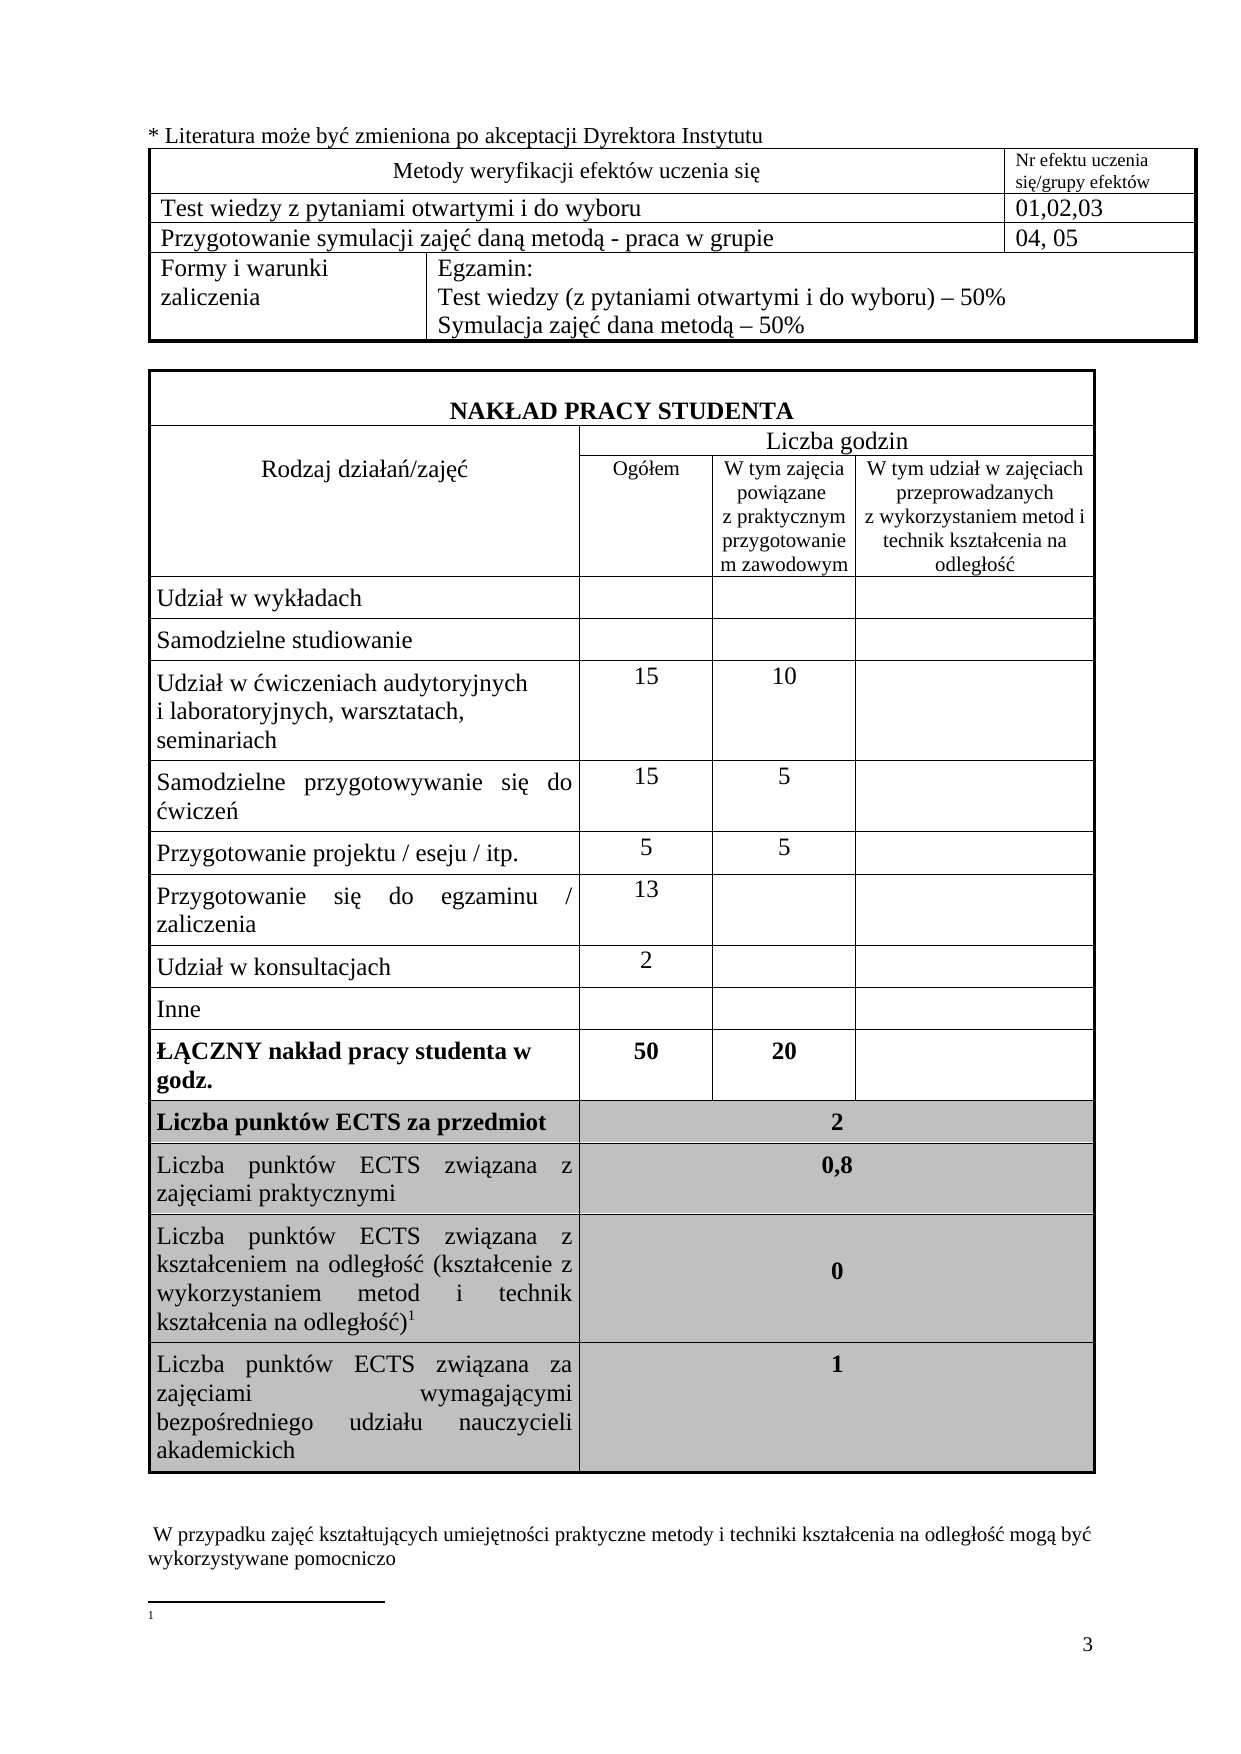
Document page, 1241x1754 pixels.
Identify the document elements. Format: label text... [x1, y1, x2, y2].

table_cell [713, 946, 855, 987]
table_cell 2 [580, 1101, 1093, 1142]
table_cell 0,8 [580, 1144, 1093, 1213]
table_cell Liczba punktów ECTS związana za zajęciami wymagającymi bezpośredniego udziału nauczycieli akademickich [151, 1343, 579, 1471]
table_cell Przygotowanie projektu / eseju / itp. [151, 832, 579, 873]
table_cell 1 [580, 1343, 1093, 1471]
table_cell Samodzielne studiowanie [151, 619, 579, 660]
table_cell Udział w konsultacjach [151, 946, 579, 987]
table_cell Egzamin: Test wiedzy (z pytaniami otwartymi i do wyboru) – 50% Symulacja zajęć dana metodą – 50% [427, 253, 1194, 339]
table_cell Test wiedzy z pytaniami otwartymi i do wyboru [151, 194, 1004, 222]
table_cell 01,02,03 [1005, 194, 1194, 222]
table_header Nr efektu uczenia się/grupy efektów [1005, 149, 1194, 192]
table_cell 20 [713, 1030, 855, 1100]
table_cell 04, 05 [1005, 223, 1194, 252]
table_cell [713, 875, 855, 944]
table_cell 0 [580, 1215, 1093, 1342]
table_cell [856, 832, 1093, 873]
table_cell [580, 577, 712, 618]
table_cell Udział w wykładach [151, 577, 579, 618]
table_header Metody weryfikacji efektów uczenia się [151, 149, 1004, 192]
table_cell Rodzaj działań/zajęć [151, 426, 579, 576]
table_cell [580, 619, 712, 660]
table_header NAKŁAD PRACY STUDENTA [151, 372, 1093, 425]
text W przypadku zajęć kształtujących umiejętności praktyczne metody i techniki kształcenia na odległość mogą być wykorzystywane pomocniczo [148, 1522, 1093, 1570]
table_cell [580, 988, 712, 1029]
table_cell Liczba punktów ECTS związana z kształceniem na odległość (kształcenie z wykorzystaniem metod i technik kształcenia na odległość) [151, 1215, 579, 1342]
table_cell [713, 619, 855, 660]
table_cell 5 [713, 761, 855, 831]
table_cell Samodzielne przygotowywanie się do ćwiczeń [151, 761, 579, 831]
table_cell Formy i warunki zaliczenia [151, 253, 426, 339]
table_cell [856, 661, 1093, 760]
table_cell [713, 988, 855, 1029]
table_cell Przygotowanie symulacji zajęć daną metodą - praca w grupie [151, 223, 1004, 252]
table_cell Liczba punktów ECTS związana z zajęciami praktycznymi [151, 1144, 579, 1213]
table_cell 5 [580, 832, 712, 873]
table_cell Inne [151, 988, 579, 1029]
table_cell W tym udział w zajęciach przeprowadzanych z wykorzystaniem metod i technik kształcenia na odległość [856, 456, 1093, 576]
table_cell ŁĄCZNY nakład pracy studenta w godz. [151, 1030, 579, 1100]
table_cell Ogółem [580, 456, 712, 576]
table_cell 15 [580, 661, 712, 760]
table_cell [856, 1030, 1093, 1100]
table_cell [856, 946, 1093, 987]
table_cell 13 [580, 875, 712, 944]
table_cell 50 [580, 1030, 712, 1100]
table_cell 15 [580, 761, 712, 831]
table_cell Udział w ćwiczeniach audytoryjnych i laboratoryjnych, warsztatach, seminariach [151, 661, 579, 760]
text * Literatura może być zmieniona po akceptacji Dyrektora Instytutu [148, 122, 1093, 148]
table_cell [856, 577, 1093, 618]
table_cell [856, 988, 1093, 1029]
table_cell [856, 875, 1093, 944]
table_cell Przygotowanie się do egzaminu / zaliczenia [151, 875, 579, 944]
table_cell [856, 619, 1093, 660]
table_cell 10 [713, 661, 855, 760]
table_cell W tym zajęcia powiązane z praktycznym przygotowaniem zawodowym [713, 456, 855, 576]
table_cell 2 [580, 946, 712, 987]
table_cell Liczba punktów ECTS za przedmiot [151, 1101, 579, 1142]
table_cell Liczba godzin [580, 426, 1093, 454]
table_cell [713, 577, 855, 618]
table_cell [856, 761, 1093, 831]
table_cell 5 [713, 832, 855, 873]
